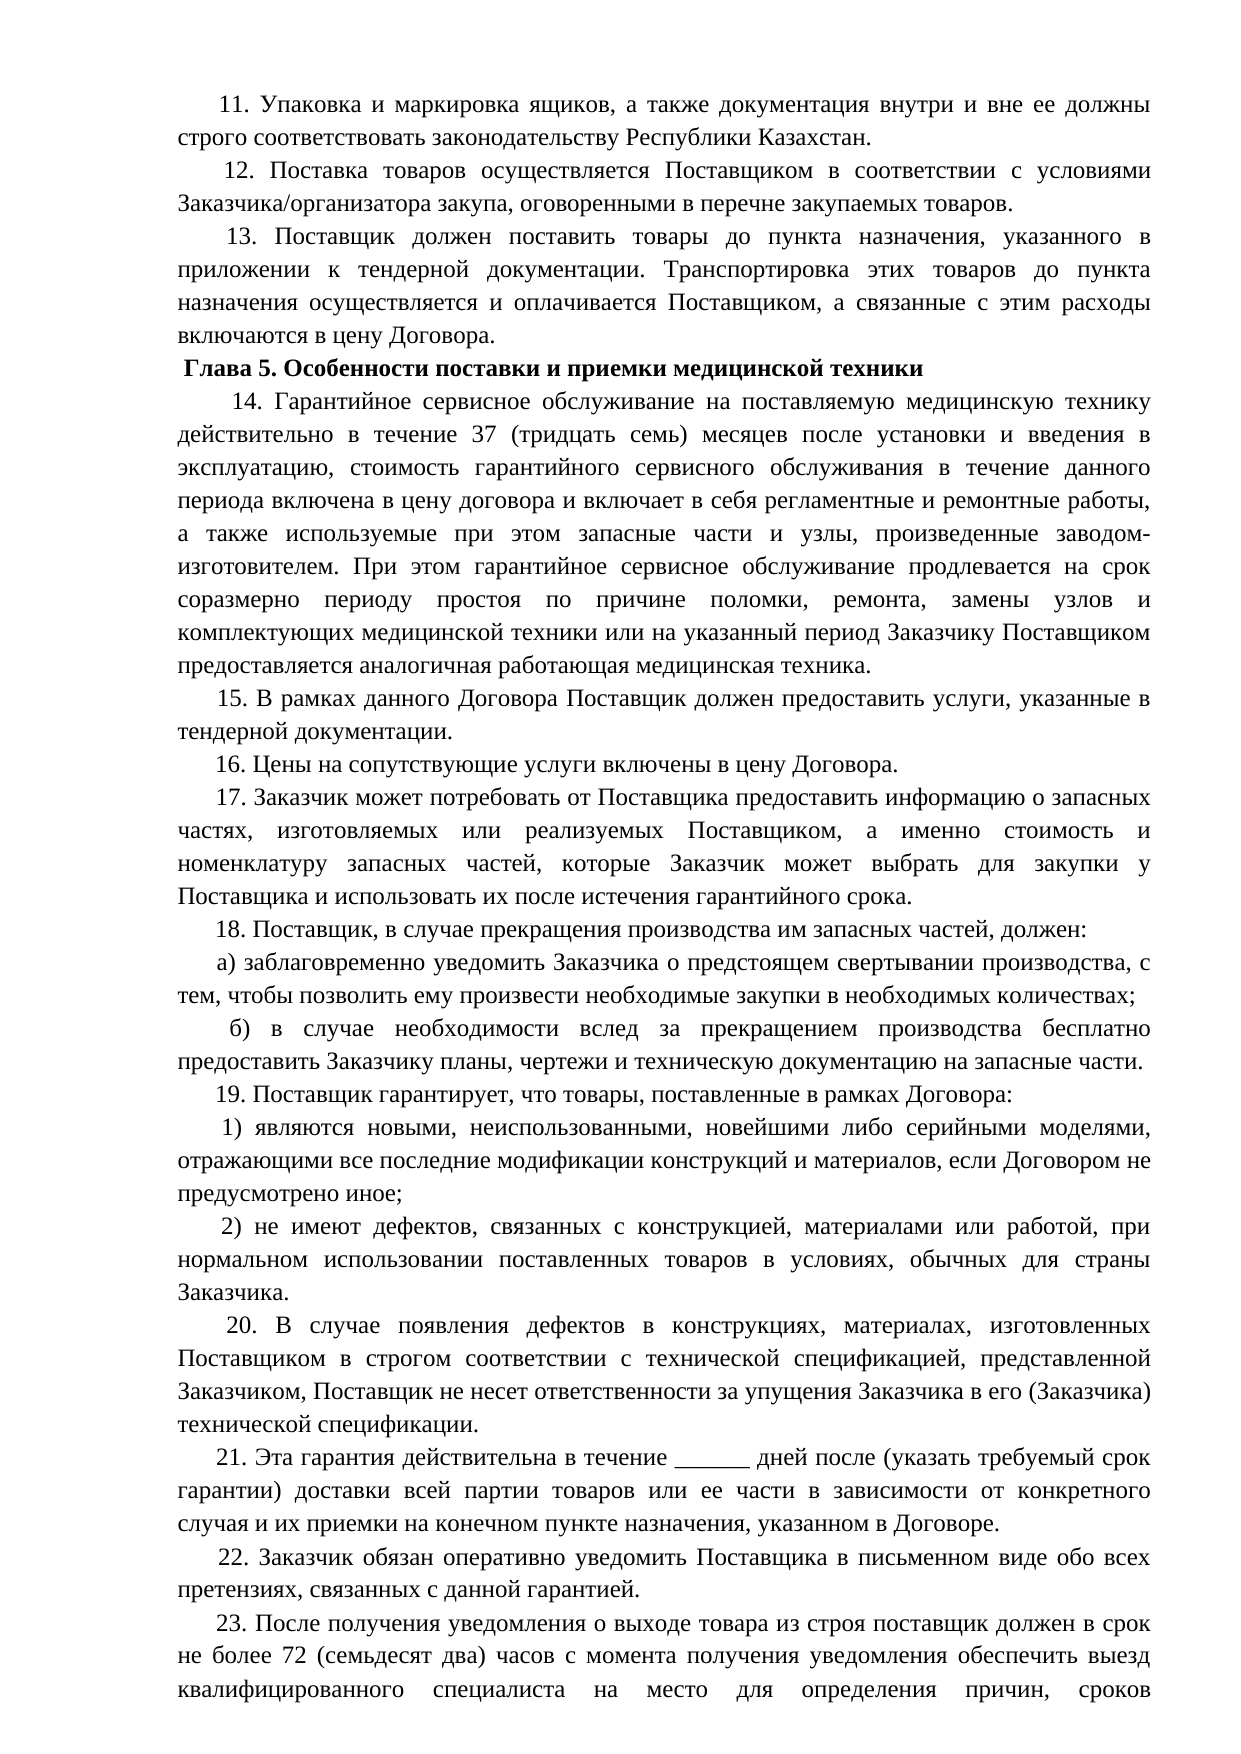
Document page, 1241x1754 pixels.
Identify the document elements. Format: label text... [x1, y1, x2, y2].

text 11. Упаковка и маркировка ящиков, а также документация внутри и вне ее должны строго соответствовать законодательству Республики Казахстан. [177, 89, 1152, 150]
text 19. Поставщик гарантирует, что товары, поставленные в рамках Договора: [177, 1079, 1152, 1108]
text б) в случае необходимости вслед за прекращением производства бесплатно предоставить Заказчику планы, чертежи и техническую документацию на запасные части. [177, 1013, 1152, 1075]
text 18. Поставщик, в случае прекращения производства им запасных частей, должен: [177, 914, 1152, 943]
text 12. Поставка товаров осуществляется Поставщиком в соответствии с условиями Заказчика/организатора закупа, оговоренными в перечне закупаемых товаров. [177, 155, 1152, 216]
text Глава 5. Особенности поставки и приемки медицинской техники [177, 353, 1152, 382]
text 20. В случае появления дефектов в конструкциях, материалах, изготовленных Поставщиком в строгом соответствии с технической спецификацией, представленной Заказчиком, Поставщик не несет ответственности за упущения Заказчика в его (Заказчика) технической спецификации. [177, 1310, 1152, 1438]
text а) заблаговременно уведомить Заказчика о предстоящем свертывании производства, с тем, чтобы позволить ему произвести необходимые закупки в необходимых количествах; [177, 947, 1152, 1009]
text 13. Поставщик должен поставить товары до пункта назначения, указанного в приложении к тендерной документации. Транспортировка этих товаров до пункта назначения осуществляется и оплачивается Поставщиком, а связанные с этим расходы включаются в цену Договора. [177, 221, 1152, 348]
text 1) являются новыми, неиспользованными, новейшими либо серийными моделями, отражающими все последние модификации конструкций и материалов, если Договором не предусмотрено иное; [177, 1112, 1152, 1207]
text 22. Заказчик обязан оперативно уведомить Поставщика в письменном виде обо всех претензиях, связанных с данной гарантией. [177, 1542, 1152, 1603]
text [177, 1608, 1152, 1702]
text 14. Гарантийное сервисное обслуживание на поставляемую медицинскую технику действительно в течение 37 (тридцать семь) месяцев после установки и введения в эксплуатацию, стоимость гарантийного сервисного обслуживания в течение данного периода включена в цену договора и включает в себя регламентные и ремонтные работы, а также используемые при этом запасные части и узлы, произведенные заводом-изготовителем. При этом гарантийное сервисное обслуживание продлевается на срок соразмерно периоду простоя по причине поломки, ремонта, замены узлов и комплектующих медицинской техники или на указанный период Заказчику Поставщиком предоставляется аналогичная работающая медицинская техника. [177, 386, 1152, 679]
text 17. Заказчик может потребовать от Поставщика предоставить информацию о запасных частях, изготовляемых или реализуемых Поставщиком, а именно стоимость и номенклатуру запасных частей, которые Заказчик может выбрать для закупки у Поставщика и использовать их после истечения гарантийного срока. [177, 782, 1152, 910]
text 2) не имеют дефектов, связанных с конструкцией, материалами или работой, при нормальном использовании поставленных товаров в условиях, обычных для страны Заказчика. [177, 1211, 1152, 1306]
text 16. Цены на сопутствующие услуги включены в цену Договора. [177, 749, 1152, 778]
text 21. Эта гарантия действительна в течение ______ дней после (указать требуемый срок гарантии) доставки всей партии товаров или ее части в зависимости от конкретного случая и их приемки на конечном пункте назначения, указанном в Договоре. [177, 1442, 1152, 1537]
text 15. В рамках данного Договора Поставщик должен предоставить услуги, указанные в тендерной документации. [177, 683, 1152, 745]
